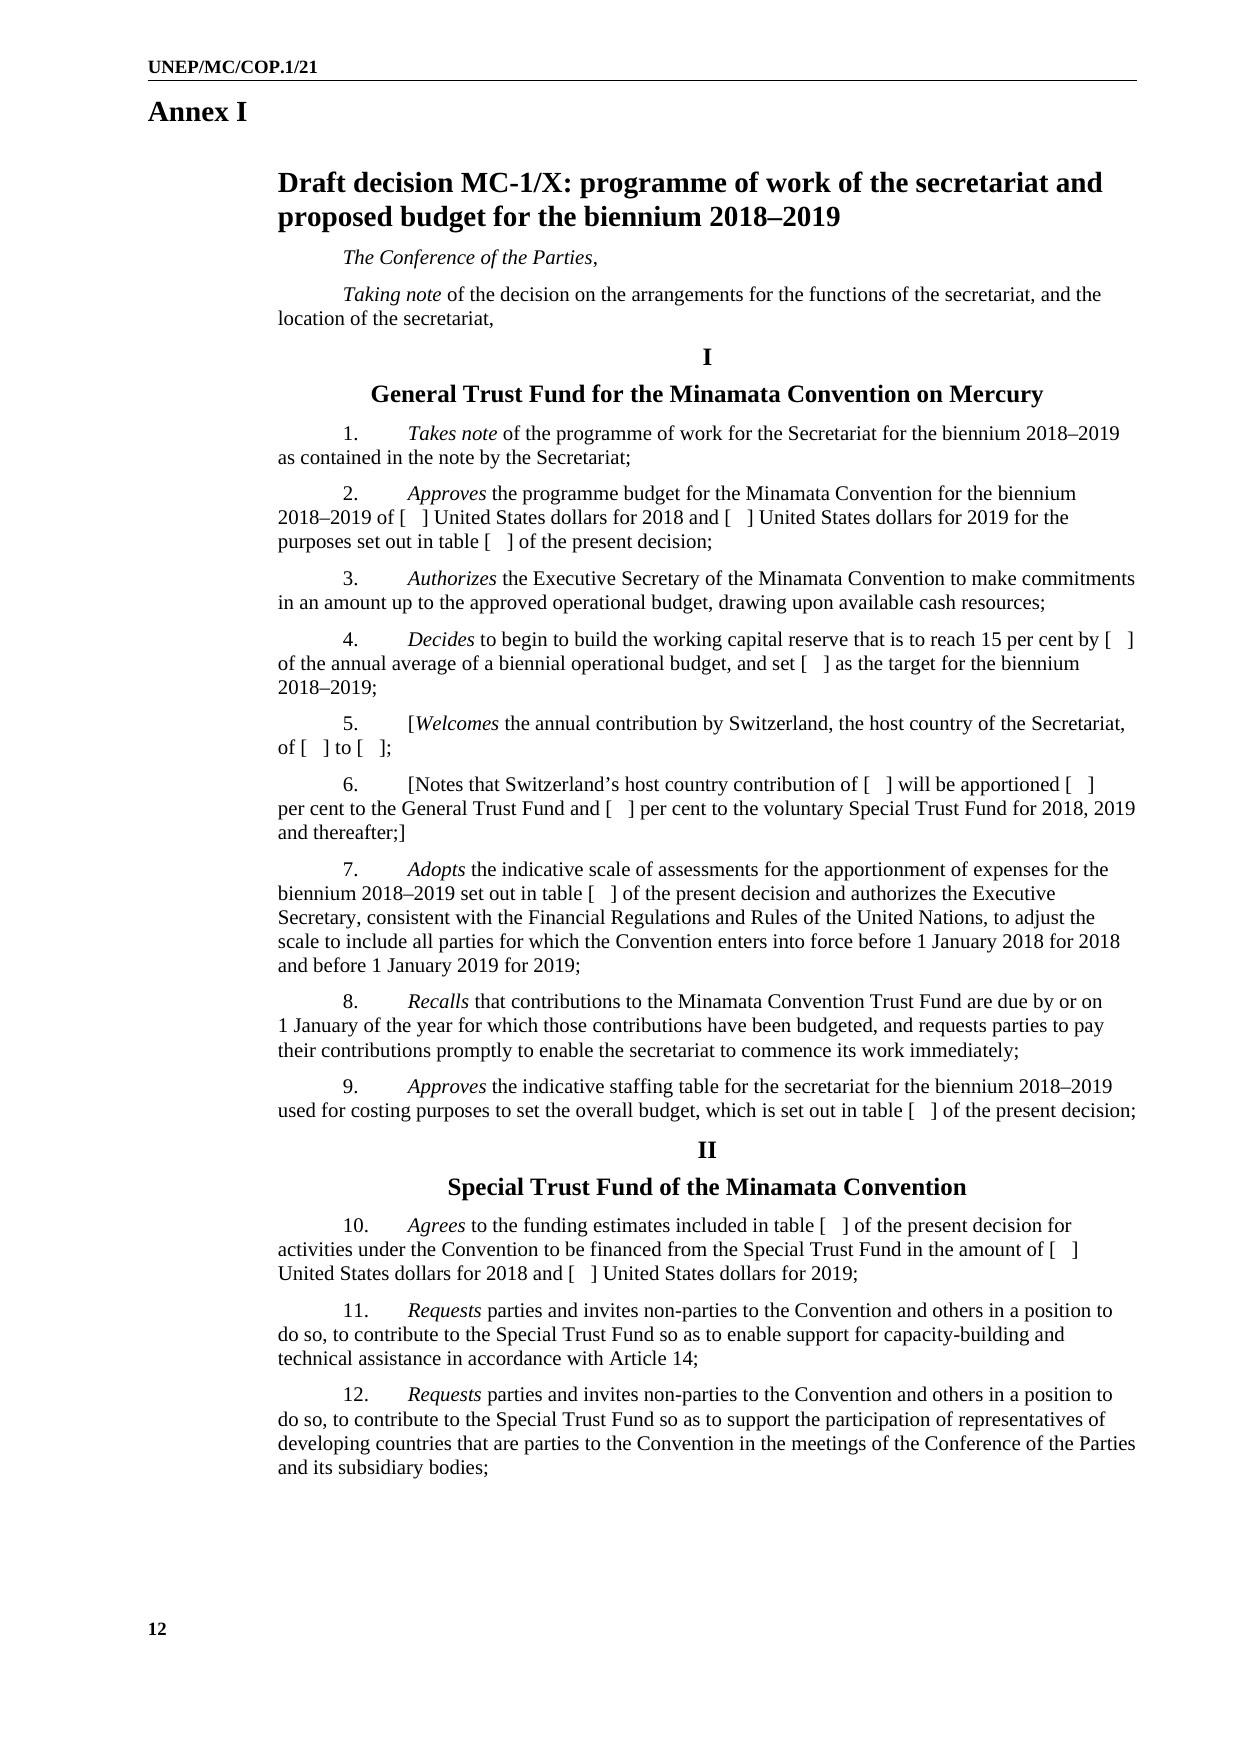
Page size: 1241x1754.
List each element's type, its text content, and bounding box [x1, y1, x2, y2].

list Decides to begin to build the working capital reserve that is to reach 15 per cent by [ ] of the annual average of a biennial operational budget, and set [ ] as the target for the biennium 2018–2019; [278, 627, 1137, 699]
text Special Trust Fund of the Minamata Convention [278, 1172, 1137, 1201]
text General Trust Fund for the Minamata Convention on Mercury [278, 379, 1137, 408]
list Takes note of the programme of work for the Secretariat for the biennium 2018–2019 as contained in the note by the Secretariat; [278, 421, 1137, 469]
list Approves the programme budget for the Minamata Convention for the biennium 2018–2019 of [ ] United States dollars for 2018 and [ ] United States dollars for 2019 for the purposes set out in table [ ] of the present decision; [278, 481, 1137, 553]
list [Notes that Switzerland’s host country contribution of [ ] will be apportioned [ ] per cent to the General Trust Fund and [ ] per cent to the voluntary Special Trust Fund for 2018, 2019 and thereafter;] [278, 772, 1137, 844]
list Recalls that contributions to the Minamata Convention Trust Fund are due by or on 1 January of the year for which those contributions have been budgeted, and requests parties to pay their contributions promptly to enable the secretariat to commence its work immediately; [278, 989, 1137, 1062]
title Draft decision MC-1/X: programme of work of the secretariat and proposed budget for the biennium 2018–2019 [278, 166, 1137, 233]
list Requests parties and invites non-parties to the Convention and others in a position to do so, to contribute to the Special Trust Fund so as to enable support for capacity-building and technical assistance in accordance with Article 14; [278, 1298, 1137, 1370]
text Annex I [148, 94, 1137, 128]
list Authorizes the Executive Secretary of the Minamata Convention to make commitments in an amount up to the approved operational budget, drawing upon available cash resources; [278, 566, 1137, 614]
list Approves the indicative staffing table for the secretariat for the biennium 2018–2019 used for costing purposes to set the overall budget, which is set out in table [ ] of the present decision; [278, 1074, 1137, 1122]
list Requests parties and invites non-parties to the Convention and others in a position to do so, to contribute to the Special Trust Fund so as to support the participation of representatives of developing countries that are parties to the Convention in the meetings of the Conference of the Parties and its subsidiary bodies; [278, 1382, 1137, 1479]
text I [278, 342, 1137, 371]
list [Welcomes the annual contribution by Switzerland, the host country of the Secretariat, of [ ] to [ ]; [278, 711, 1137, 759]
list Adopts the indicative scale of assessments for the apportionment of expenses for the biennium 2018–2019 set out in table [ ] of the present decision and authorizes the Executive Secretary, consistent with the Financial Regulations and Rules of the United Nations, to adjust the scale to include all parties for which the Convention enters into force before 1 January 2018 for 2018 and before 1 January 2019 for 2019; [278, 857, 1137, 977]
text Taking note of the decision on the arrangements for the functions of the secretariat, and the location of the secretariat, [278, 282, 1137, 330]
list Agrees to the funding estimates included in table [ ] of the present decision for activities under the Convention to be financed from the Special Trust Fund in the amount of [ ] United States dollars for 2018 and [ ] United States dollars for 2019; [278, 1213, 1137, 1285]
text The Conference of the Parties, [278, 245, 1137, 269]
text II [278, 1135, 1137, 1163]
